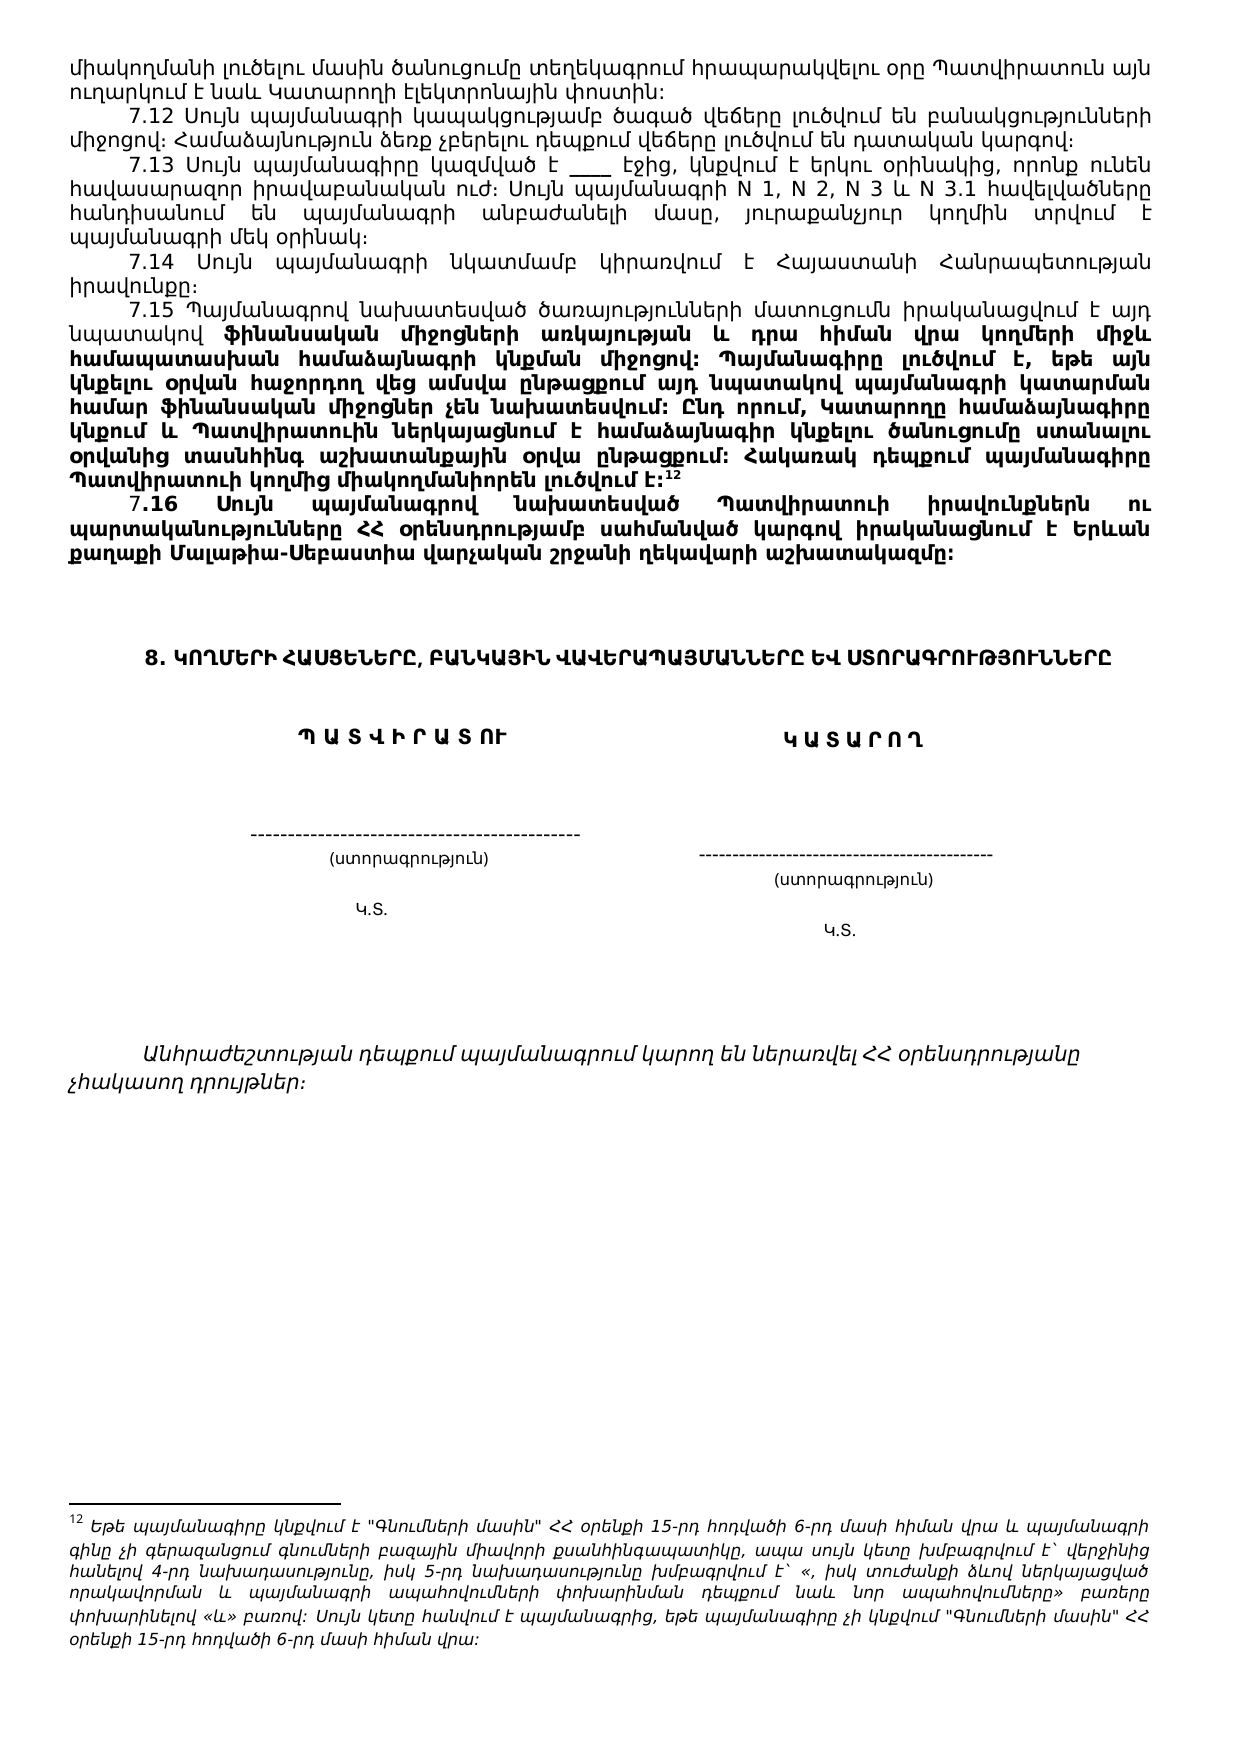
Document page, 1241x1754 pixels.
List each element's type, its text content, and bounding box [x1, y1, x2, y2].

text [69, 56, 1152, 104]
table_header Պ Ա Տ Վ Ի Ր Ա Տ ՈՒ -------------------------------------------- (ստորագրություն) Կ.Տ. [166, 725, 638, 1010]
text Անհրաժեշտության դեպքում պայմանագրում կարող են ներառվել ՀՀ օրենսդրությանը չհակասող դրույթներ։ [69, 1039, 1152, 1096]
text 8. ԿՈՂՄԵՐԻ ՀԱՍՑԵՆԵՐԸ, ԲԱՆԿԱՅԻՆ ՎԱՎԵՐԱՊԱՅՄԱՆՆԵՐԸ ԵՎ ՍՏՈՐԱԳՐՈՒԹՅՈՒՆՆԵՐԸ [69, 643, 1152, 672]
text 7.12 Սույն պայմանագրի կապակցությամբ ծագած վեճերը լուծվում են բանակցությունների միջոցով։ Համաձայնություն ձեռք չբերելու դեպքում վեճերը լուծվում են դատական կարգով։ [69, 104, 1152, 153]
table_header Կ Ա Տ Ա Ր Ո Ղ -------------------------------------------- (ստորագրություն) Կ.Տ. [639, 725, 1067, 1010]
text 7.16 Սույն պայմանագրով նախատեսված Պատվիրատուի իրավունքներն ու պարտականությունները ՀՀ օրենսդրությամբ սահմանված կարգով իրականացնում է Երևան քաղաքի Մալաթիա-Սեբաստիա վարչական շրջանի ղեկավարի աշխատակազմը։ [69, 492, 1152, 565]
text 7.14 Սույն պայմանագրի նկատմամբ կիրառվում է Հայաստանի Հանրապետության իրավունքը։ [69, 250, 1152, 298]
text 7.13 Սույն պայմանագիրը կազմված է ____ էջից, կնքվում է երկու օրինակից, որոնք ունեն հավասարազոր իրավաբանական ուժ։ Սույն պայմանագրի N 1, N 2, N 3 և N 3.1 հավելվածները հանդիսանում են պայմանագրի անբաժանելի մասը, յուրաքանչյուր կողմին տրվում է պայմանագրի մեկ օրինակ։ [69, 153, 1152, 250]
text 7.15 Պայմանագրով նախատեսված ծառայությունների մատուցումն իրականացվում է այդ նպատակով ֆինանսական միջոցների առկայության և դրա հիման վրա կողմերի միջև համապատասխան համաձայնագրի կնքման միջոցով: Պայմանագիրը լուծվում է, եթե այն կնքելու օրվան հաջորդող վեց ամսվա ընթացքում այդ նպատակով պայմանագրի կատարման համար ֆինանսական միջոցներ չեն նախատեսվում: Ընդ որում, Կատարողը համաձայնագիրը կնքում և Պատվիրատուին ներկայացնում է համաձայնագիր կնքելու ծանուցումը ստանալու օրվանից տասնհինգ աշխատանքային օրվա ընթացքում։ Հակառակ դեպքում պայմանագիրը Պատվիրատուի կողմից միակողմանիորեն լուծվում է: [69, 298, 1152, 492]
